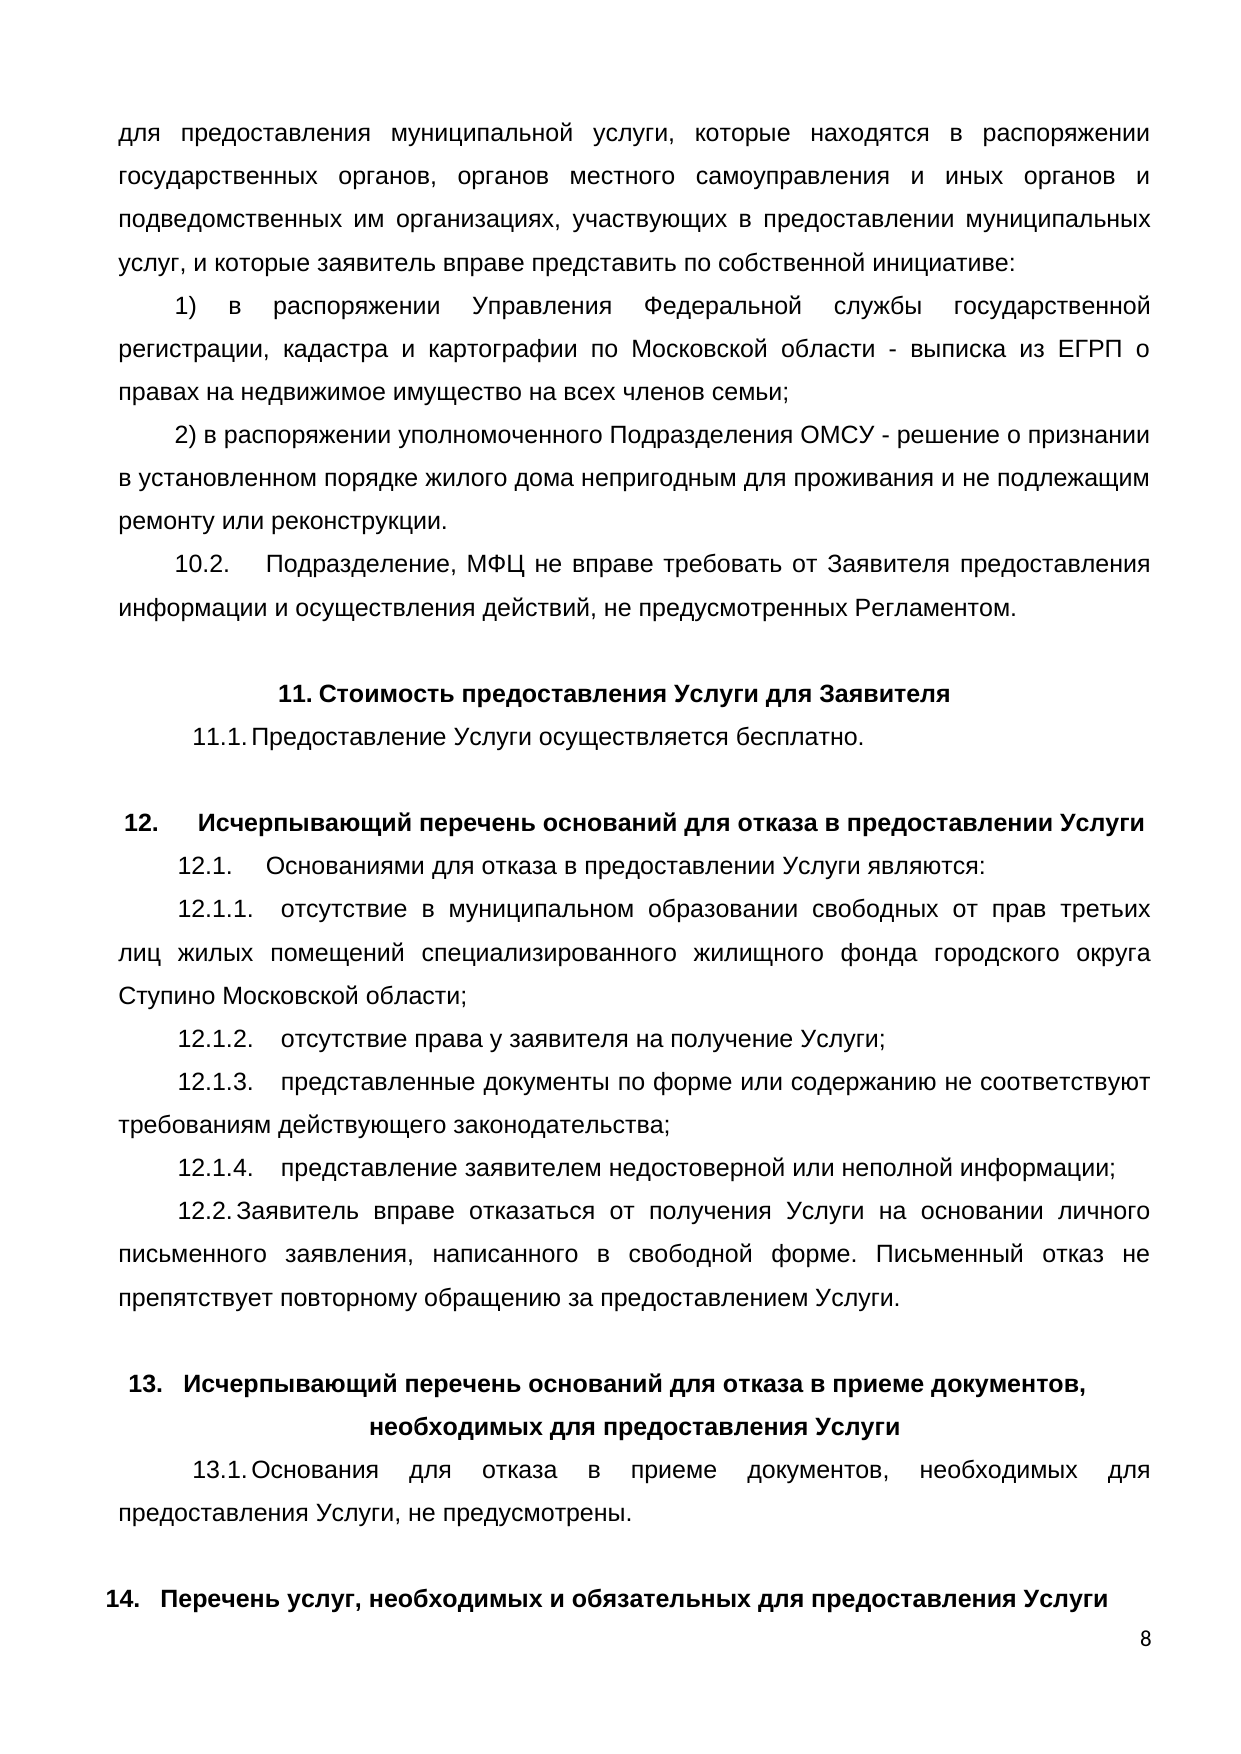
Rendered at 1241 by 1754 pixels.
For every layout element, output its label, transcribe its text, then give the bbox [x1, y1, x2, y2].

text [118, 118, 1152, 276]
list отсутствие права у заявителя на получение Услуги; [118, 1024, 1152, 1052]
list Исчерпывающий перечень оснований для отказа в предоставлении Услуги [118, 808, 1152, 837]
list Перечень услуг, необходимых и обязательных для предоставления Услуги [63, 1584, 1152, 1613]
list Основания для отказа в приеме документов, необходимых для предоставления Услуги, не предусмотрены. [118, 1455, 1152, 1527]
list Предоставление Услуги осуществляется бесплатно. [118, 722, 1152, 751]
text 10.2. Подразделение, МФЦ не вправе требовать от Заявителя предоставления информации и осуществления действий, не предусмотренных Регламентом. [118, 549, 1152, 621]
list представленные документы по форме или содержанию не соответствуют требованиям действующего законодательства; [118, 1067, 1152, 1139]
list Стоимость предоставления Услуги для Заявителя [77, 679, 1152, 707]
list Основаниями для отказа в предоставлении Услуги являются: [118, 851, 1152, 880]
text 1) в распоряжении Управления Федеральной службы государственной регистрации, кадастра и картографии по Московской области - выписка из ЕГРП о правах на недвижимое имущество на всех членов семьи; [118, 291, 1152, 406]
text 2) в распоряжении уполномоченного Подразделения ОМСУ - решение о признании в установленном порядке жилого дома непригодным для проживания и не подлежащим ремонту или реконструкции. [118, 420, 1152, 535]
list отсутствие в муниципальном образовании свободных от прав третьих лиц жилых помещений специализированного жилищного фонда городского округа Ступино Московской области; [118, 894, 1152, 1009]
list представление заявителем недостоверной или неполной информации; [118, 1153, 1152, 1182]
list Исчерпывающий перечень оснований для отказа в приеме документов, необходимых для предоставления Услуги [63, 1369, 1152, 1441]
list Заявитель вправе отказаться от получения Услуги на основании личного письменного заявления, написанного в свободной форме. Письменный отказ не препятствует повторному обращению за предоставлением Услуги. [118, 1196, 1152, 1311]
